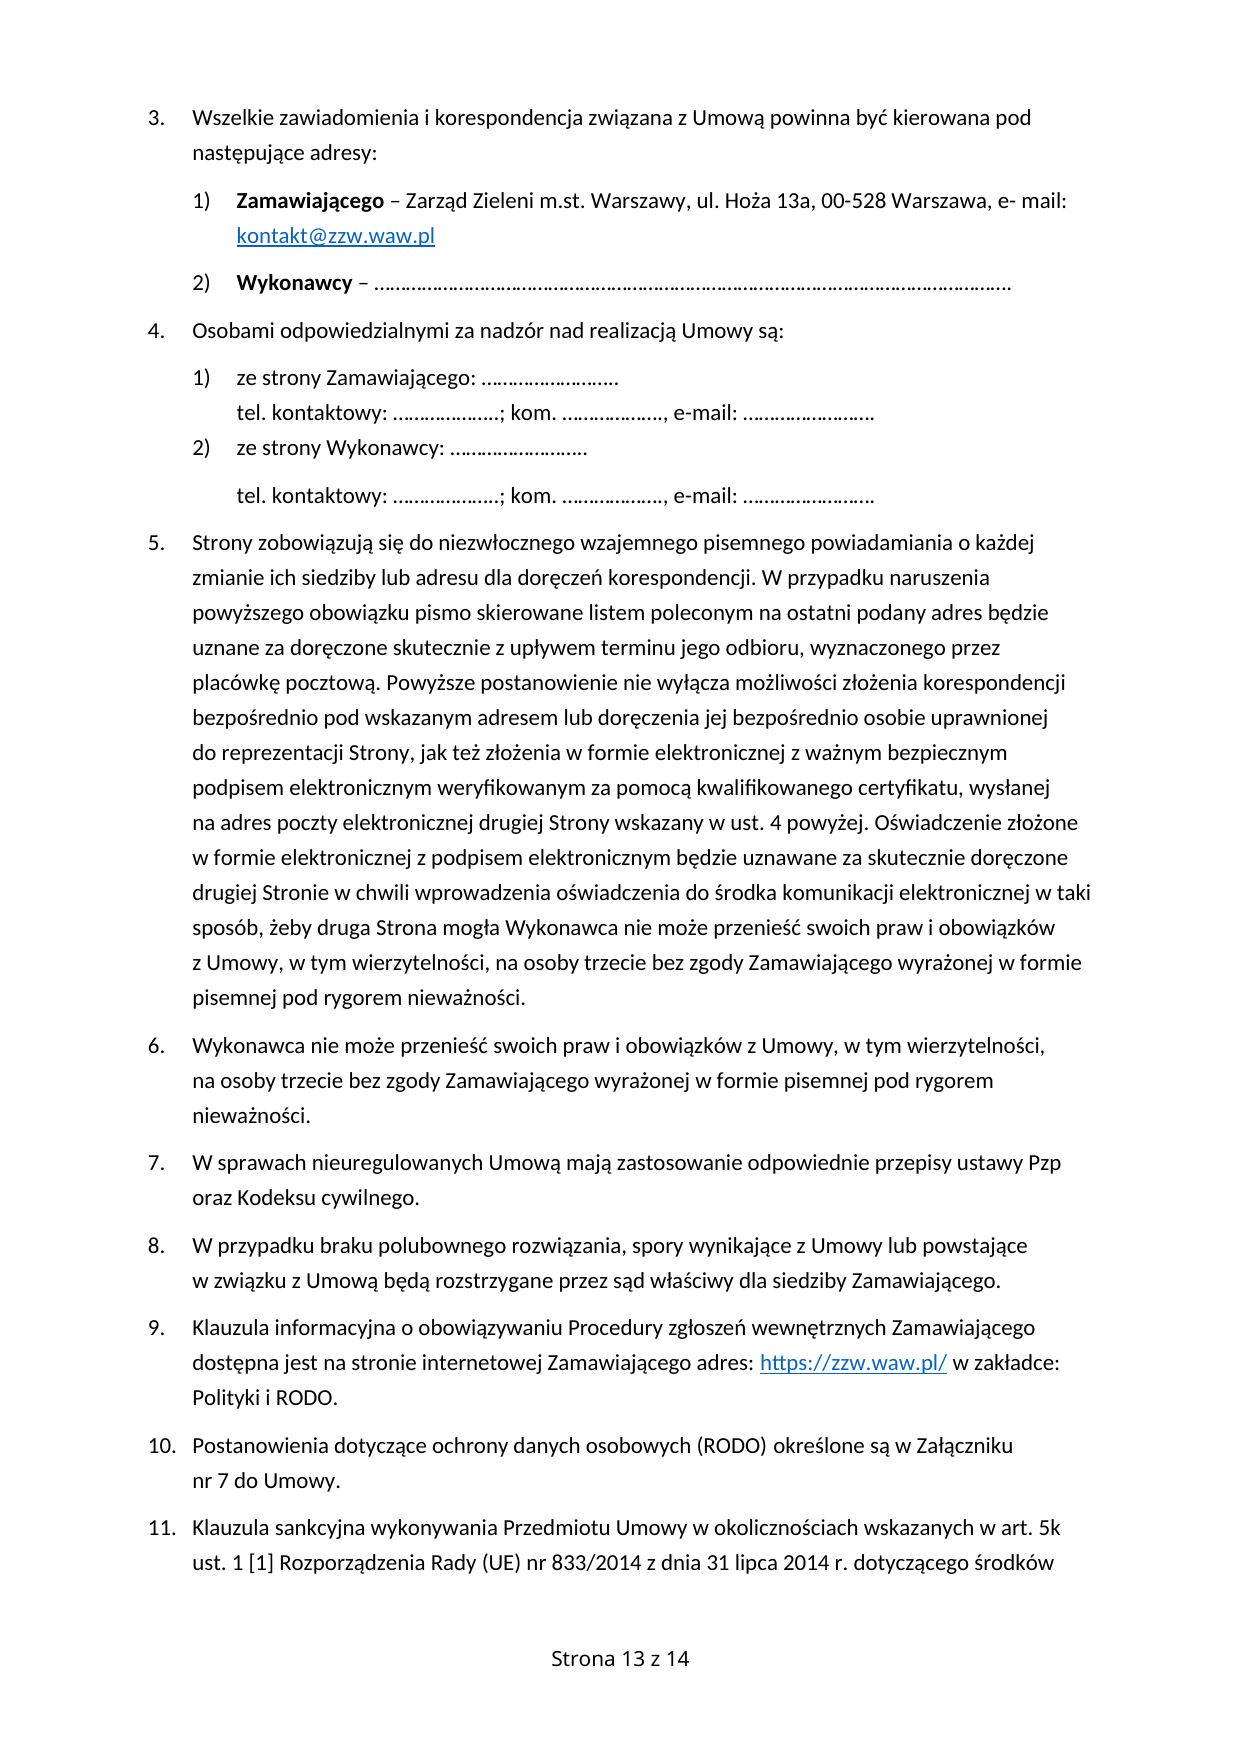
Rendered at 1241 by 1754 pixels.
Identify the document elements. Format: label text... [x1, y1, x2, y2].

list Klauzula informacyjna o obowiązywaniu Procedury zgłoszeń wewnętrznych Zamawiającego dostępna jest na stronie internetowej Zamawiającego adres: https://zzw.waw.pl/ w zakładce: Polityki i RODO. [148, 1313, 1093, 1411]
list ze strony Zamawiającego: …………………….. [192, 363, 1093, 391]
list W sprawach nieuregulowanych Umową mają zastosowanie odpowiednie przepisy ustawy Pzp oraz Kodeksu cywilnego. [148, 1148, 1093, 1211]
list Strony zobowiązują się do niezwłocznego wzajemnego pisemnego powiadamiania o każdej zmianie ich siedziby lub adresu dla doręczeń korespondencji. W przypadku naruszenia powyższego obowiązku pismo skierowane listem poleconym na ostatni podany adres będzie uznane za doręczone skutecznie z upływem terminu jego odbioru, wyznaczonego przez placówkę pocztową. Powyższe postanowienie nie wyłącza możliwości złożenia korespondencji bezpośrednio pod wskazanym adresem lub doręczenia jej bezpośrednio osobie uprawnionej do reprezentacji Strony, jak też złożenia w formie elektronicznej z ważnym bezpiecznym podpisem elektronicznym weryfikowanym za pomocą kwalifikowanego certyfikatu, wysłanej na adres poczty elektronicznej drugiej Strony wskazany w ust. 4 powyżej. Oświadczenie złożone w formie elektronicznej z podpisem elektronicznym będzie uznawane za skutecznie doręczone drugiej Stronie w chwili wprowadzenia oświadczenia do środka komunikacji elektronicznej w taki sposób, żeby druga Strona mogła Wykonawca nie może przenieść swoich praw i obowiązków z Umowy, w tym wierzytelności, na osoby trzecie bez zgody Zamawiającego wyrażonej w formie pisemnej pod rygorem nieważności. [148, 528, 1093, 1011]
list ze strony Wykonawcy: …………………….. [192, 433, 1093, 461]
list tel. kontaktowy: ………………..; kom. ………………., e-mail: ……………………. [236, 398, 1093, 426]
list Osobami odpowiedzialnymi za nadzór nad realizacją Umowy są: [148, 316, 1093, 344]
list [148, 1513, 1093, 1576]
list Wykonawca nie może przenieść swoich praw i obowiązków z Umowy, w tym wierzytelności, na osoby trzecie bez zgody Zamawiającego wyrażonej w formie pisemnej pod rygorem nieważności. [148, 1031, 1093, 1129]
list Wszelkie zawiadomienia i korespondencja związana z Umową powinna być kierowana pod następujące adresy: [148, 103, 1093, 166]
list tel. kontaktowy: ………………..; kom. ………………., e-mail: ……………………. [236, 481, 1093, 509]
list Wykonawcy – …………………………………………………………………………………………………………. [192, 268, 1093, 296]
list Zamawiającego – Zarząd Zieleni m.st. Warszawy, ul. Hoża 13a, 00-528 Warszawa, e- mail: kontakt@zzw.waw.pl [192, 186, 1093, 249]
list W przypadku braku polubownego rozwiązania, spory wynikające z Umowy lub powstające w związku z Umową będą rozstrzygane przez sąd właściwy dla siedziby Zamawiającego. [148, 1231, 1093, 1294]
list Postanowienia dotyczące ochrony danych osobowych (RODO) określone są w Załączniku nr 7 do Umowy. [148, 1431, 1093, 1494]
